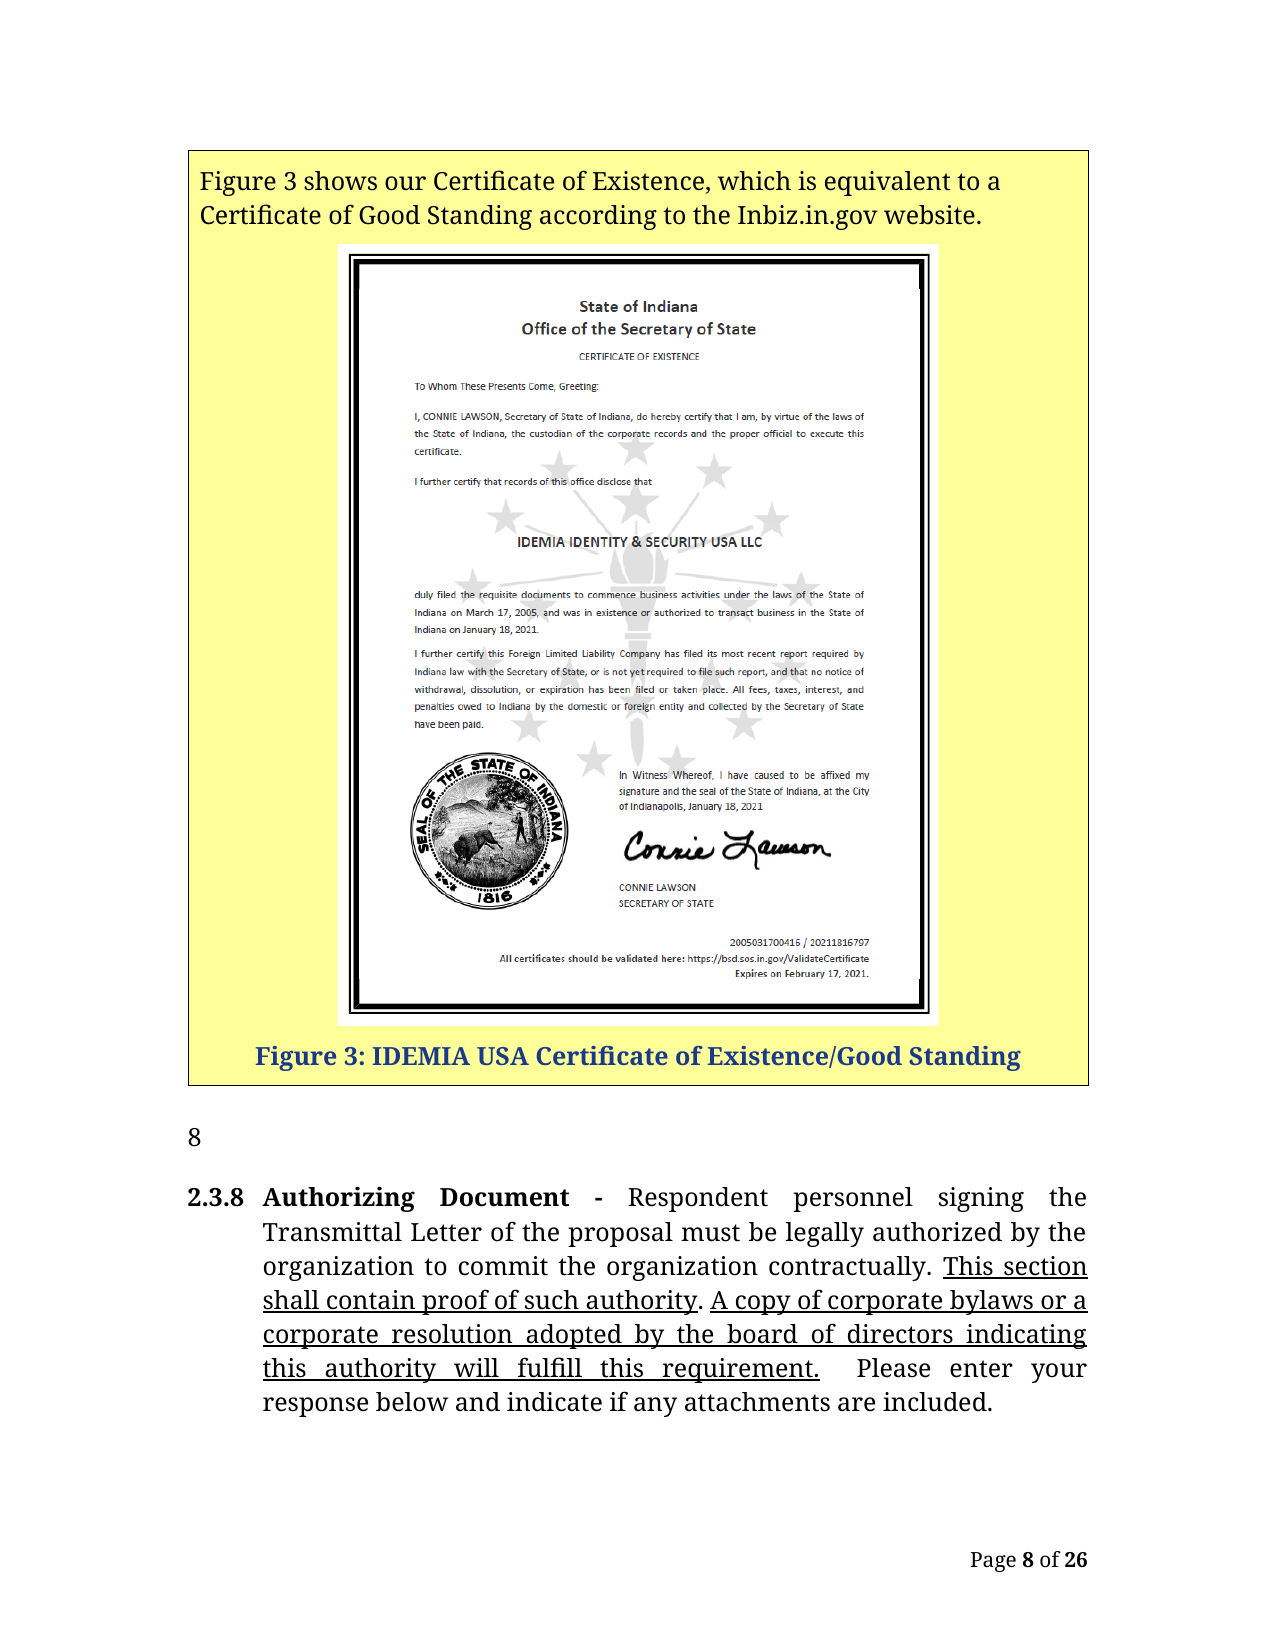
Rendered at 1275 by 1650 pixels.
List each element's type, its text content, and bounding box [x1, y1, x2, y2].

picture [337, 244, 939, 1026]
list Authorizing Document - Respondent personnel signing the Transmittal Letter of the proposal must be legally authorized by the organization to commit the organization contractually. This section shall contain proof of such authority. A copy of corporate bylaws or a corporate resolution adopted by the board of directors indicating this authority will fulfill this requirement. Please enter your response below and indicate if any attachments are included. [187, 1180, 1087, 1418]
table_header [189, 151, 1088, 1085]
